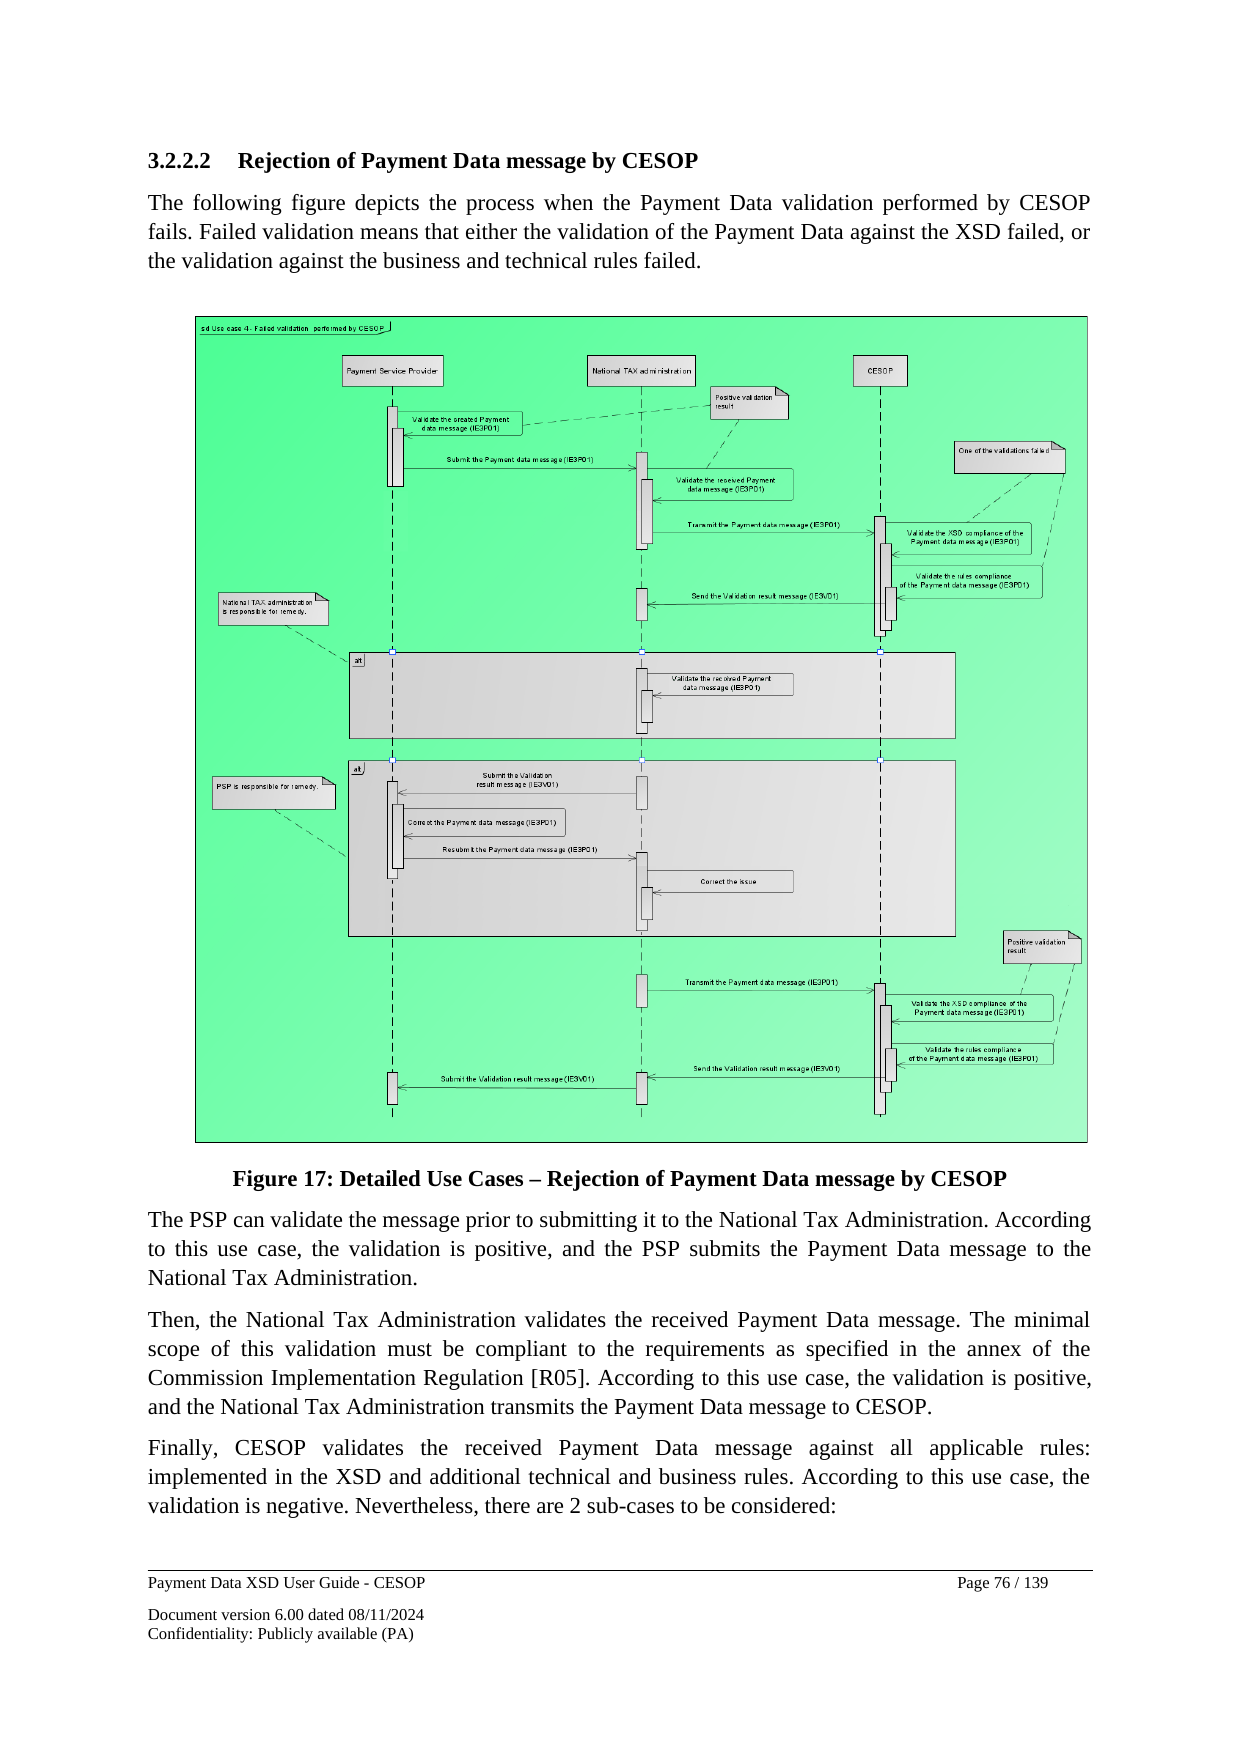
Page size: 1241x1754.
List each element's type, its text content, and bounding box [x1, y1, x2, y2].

text Finally, CESOP validates the received Payment Data message against all applicable rules: implemented in the XSD and additional technical and business rules. According to this use case, the validation is negative. Nevertheless, there are 2 sub-cases to be considered: [148, 1434, 1093, 1518]
text The PSP can validate the message prior to submitting it to the National Tax Administration. According to this use case, the validation is positive, and the PSP submits the Payment Data message to the National Tax Administration. [148, 1207, 1093, 1291]
picture [147, 288, 1093, 1150]
text Figure 17: Detailed Use Cases – Rejection of Payment Data message by CESOP [148, 1165, 1093, 1191]
text The following figure depicts the process when the Payment Data validation performed by CESOP fails. Failed validation means that either the validation of the Payment Data against the XSD failed, or the validation against the business and technical rules failed. [148, 189, 1093, 273]
text Then, the National Tax Administration validates the received Payment Data message. The minimal scope of this validation must be compliant to the requirements as specified in the annex of the Commission Implementation Regulation [R05]. According to this use case, the validation is positive, and the National Tax Administration transmits the Payment Data message to CESOP. [148, 1306, 1093, 1419]
subtitle Rejection of Payment Data message by CESOP [148, 148, 1093, 174]
